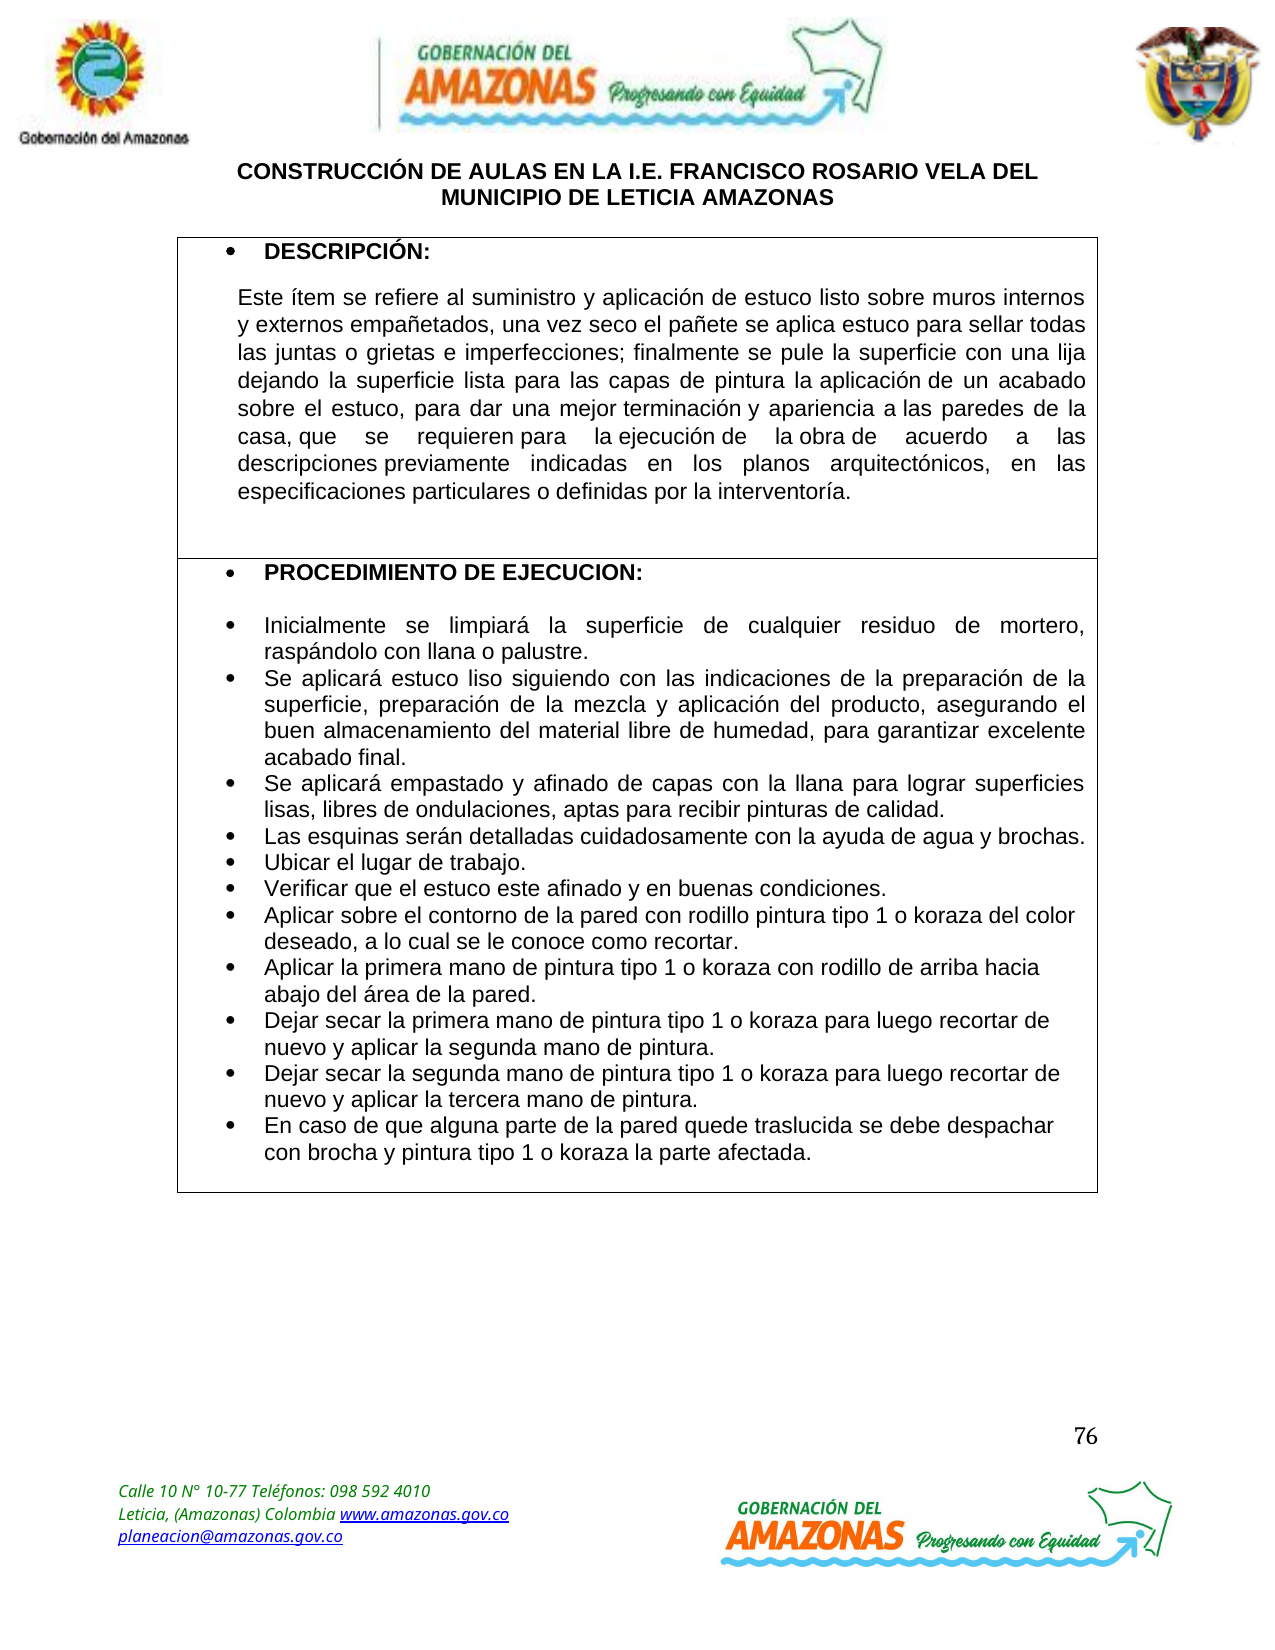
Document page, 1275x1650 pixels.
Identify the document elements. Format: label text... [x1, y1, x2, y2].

table_cell PROCEDIMIENTO DE EJECUCION: Inicialmente se limpiará la superficie de cualquier residuo de mortero, raspándolo con llana o palustre. Se aplicará estuco liso siguiendo con las indicaciones de la preparación de la superficie, preparación de la mezcla y aplicación del producto, asegurando el buen almacenamiento del material libre de humedad, para garantizar excelente acabado final. Se aplicará empastado y afinado de capas con la llana para lograr superficies lisas, libres de ondulaciones, aptas para recibir pinturas de calidad. Las esquinas serán detalladas cuidadosamente con la ayuda de agua y brochas. Ubicar el lugar de trabajo. Verificar que el estuco este afinado y en buenas condiciones. Aplicar sobre el contorno de la pared con rodillo pintura tipo 1 o koraza del color deseado, a lo cual se le conoce como recortar. Aplicar la primera mano de pintura tipo 1 o koraza con rodillo de arriba hacia abajo del área de la pared. Dejar secar la primera mano de pintura tipo 1 o koraza para luego recortar de nuevo y aplicar la segunda mano de pintura. Dejar secar la segunda mano de pintura tipo 1 o koraza para luego recortar de nuevo y aplicar la tercera mano de pintura. En caso de que alguna parte de la pared quede traslucida se debe despachar con brocha y pintura tipo 1 o koraza la parte afectada. [178, 559, 1097, 1192]
picture [368, 17, 921, 133]
picture [1135, 27, 1263, 145]
table_cell DESCRIPCIÓN: Este ítem se refiere al suministro y aplicación de estuco listo sobre muros internos y externos empañetados, una vez seco el pañete se aplica estuco para sellar todas las juntas o grietas e imperfecciones; finalmente se pule la superficie con una lija dejando la superficie lista para las capas de pintura la aplicación de un acabado sobre el estuco, para dar una mejor terminación y apariencia a las paredes de la casa, que se requieren para la ejecución de la obra de acuerdo a las descripciones previamente indicadas en los planos arquitectónicos, en las especificaciones particulares o definidas por la interventoría. [178, 238, 1097, 558]
picture [718, 1480, 1174, 1570]
picture [17, 19, 191, 147]
